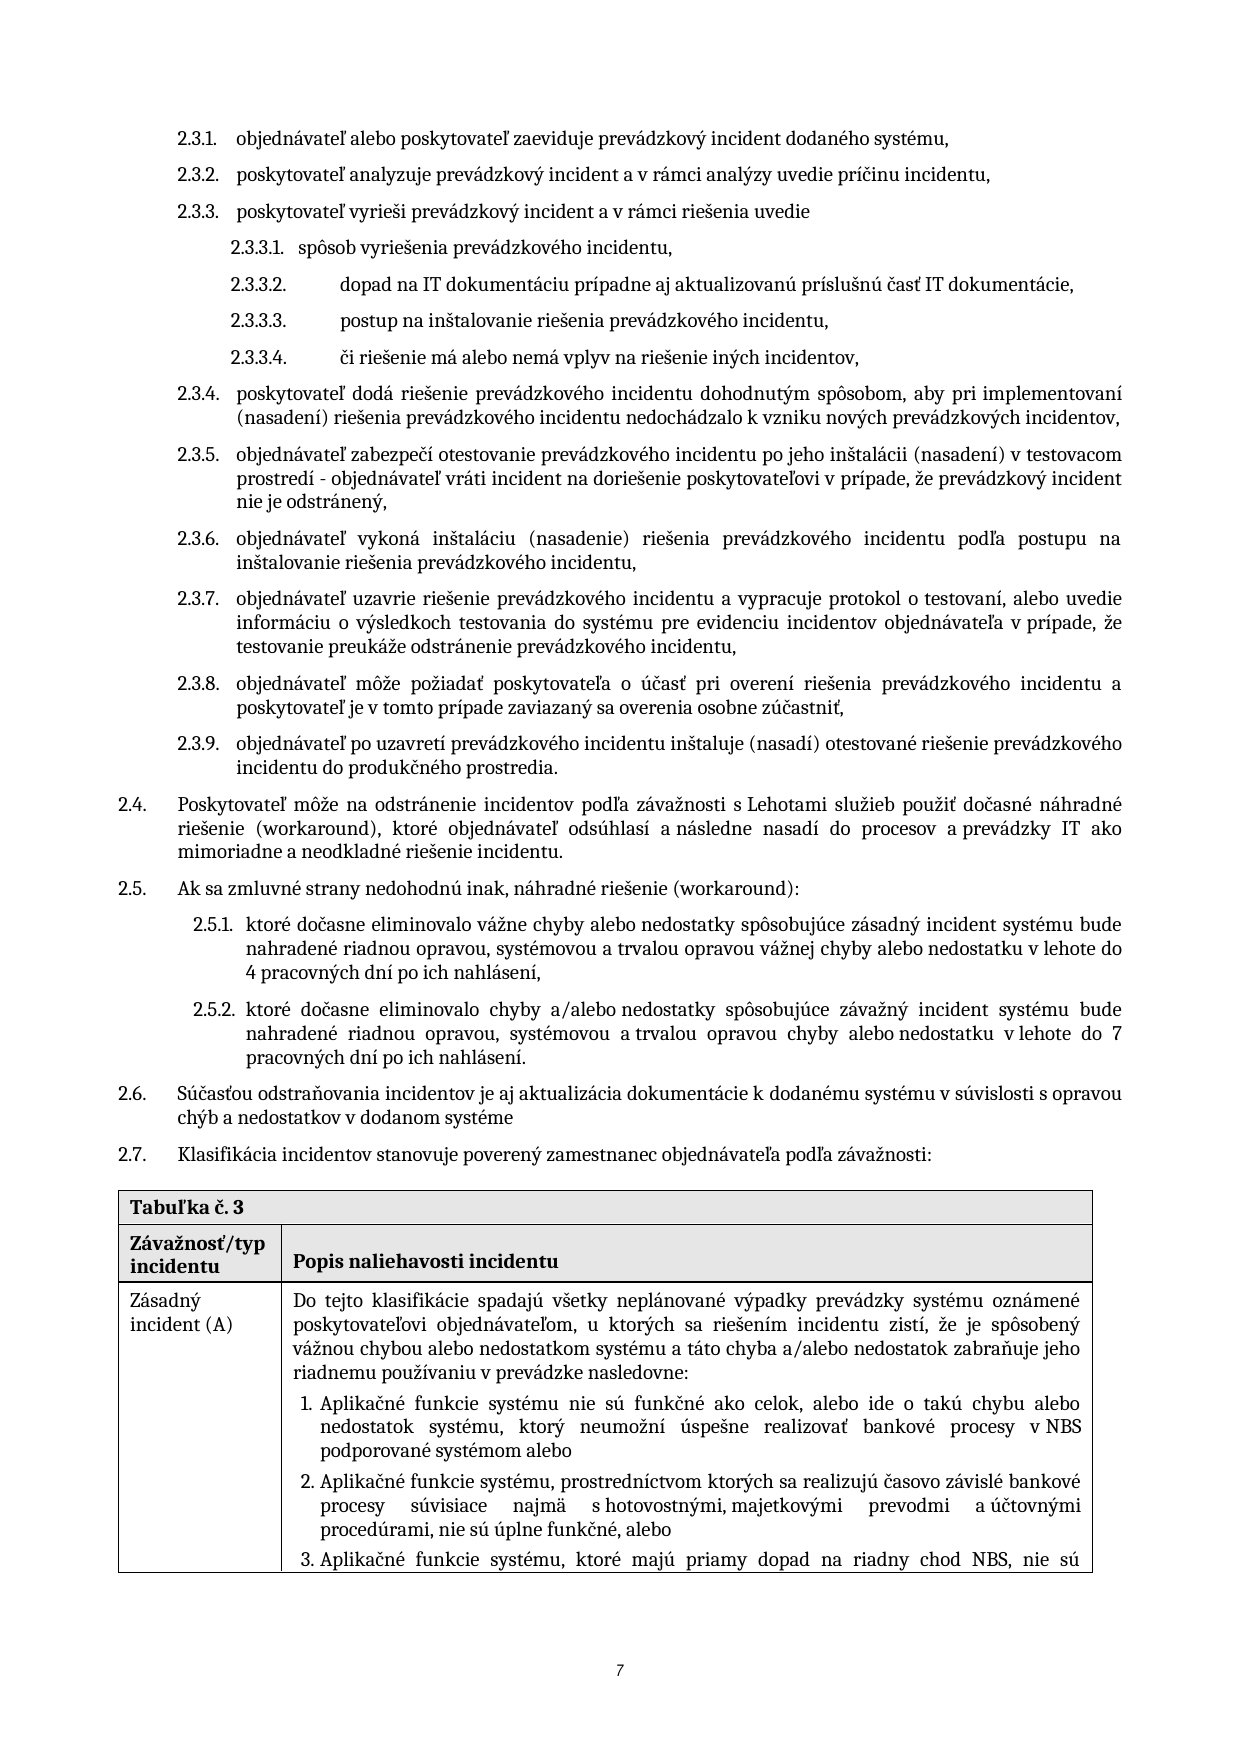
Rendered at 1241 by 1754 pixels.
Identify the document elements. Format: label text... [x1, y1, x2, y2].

table_cell Popis naliehavosti incidentu [282, 1225, 1092, 1281]
list objednávateľ po uzavretí prevádzkového incidentu inštaluje (nasadí) otestované riešenie prevádzkového incidentu do produkčného prostredia. [177, 732, 1122, 780]
list Ak sa zmluvné strany nedohodnú inak, náhradné riešenie (workaround): [118, 877, 1122, 901]
list objednávateľ alebo poskytovateľ zaeviduje prevádzkový incident dodaného systému, [177, 127, 1122, 151]
list Poskytovateľ môže na odstránenie incidentov podľa závažnosti s Lehotami služieb použiť dočasné náhradné riešenie (workaround), ktoré objednávateľ odsúhlasí a následne nasadí do procesov a prevádzky IT ako mimoriadne a neodkladné riešenie incidentu. [118, 792, 1122, 864]
list dopad na IT dokumentáciu prípadne aj aktualizovanú príslušnú časť IT dokumentácie, [231, 272, 1122, 296]
list objednávateľ vykoná inštaláciu (nasadenie) riešenia prevádzkového incidentu podľa postupu na inštalovanie riešenia prevádzkového incidentu, [177, 527, 1122, 574]
list objednávateľ uzavrie riešenie prevádzkového incidentu a vypracuje protokol o testovaní, alebo uvedie informáciu o výsledkoch testovania do systému pre evidenciu incidentov objednávateľa v prípade, že testovanie preukáže odstránenie prevádzkového incidentu, [177, 587, 1122, 659]
list poskytovateľ analyzuje prevádzkový incident a v rámci analýzy uvedie príčinu incidentu, [177, 163, 1122, 187]
list poskytovateľ dodá riešenie prevádzkového incidentu dohodnutým spôsobom, aby pri implementovaní (nasadení) riešenia prevádzkového incidentu nedochádzalo k vzniku nových prevádzkových incidentov, [177, 382, 1122, 430]
list ktoré dočasne eliminovalo chyby a/alebo nedostatky spôsobujúce závažný incident systému bude nahradené riadnou opravou, systémovou a trvalou opravou chyby alebo nedostatku v lehote do 7 pracovných dní po ich nahlásení. [193, 997, 1122, 1069]
list Súčasťou odstraňovania incidentov je aj aktualizácia dokumentácie k dodanému systému v súvislosti s opravou chýb a nedostatkov v dodanom systéme [118, 1082, 1122, 1130]
list objednávateľ zabezpečí otestovanie prevádzkového incidentu po jeho inštalácii (nasadení) v testovacom prostredí - objednávateľ vráti incident na doriešenie poskytovateľovi v prípade, že prevádzkový incident nie je odstránený, [177, 442, 1122, 514]
table_header Tabuľka č. 3 [119, 1191, 1092, 1223]
list Klasifikácia incidentov stanovuje poverený zamestnanec objednávateľa podľa závažnosti: [118, 1142, 1122, 1166]
list spôsob vyriešenia prevádzkového incidentu, [231, 236, 1122, 260]
list či riešenie má alebo nemá vplyv na riešenie iných incidentov, [231, 345, 1122, 369]
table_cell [282, 1283, 1092, 1571]
list objednávateľ môže požiadať poskytovateľa o účasť pri overení riešenia prevádzkového incidentu a poskytovateľ je v tomto prípade zaviazaný sa overenia osobne zúčastniť, [177, 671, 1122, 719]
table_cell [119, 1283, 281, 1571]
list poskytovateľ vyrieši prevádzkový incident a v rámci riešenia uvedie [177, 199, 1122, 223]
table_cell Závažnosť/typ incidentu [119, 1225, 281, 1281]
list ktoré dočasne eliminovalo vážne chyby alebo nedostatky spôsobujúce zásadný incident systému bude nahradené riadnou opravou, systémovou a trvalou opravou vážnej chyby alebo nedostatku v lehote do 4 pracovných dní po ich nahlásení, [193, 913, 1122, 985]
list postup na inštalovanie riešenia prevádzkového incidentu, [231, 309, 1122, 333]
